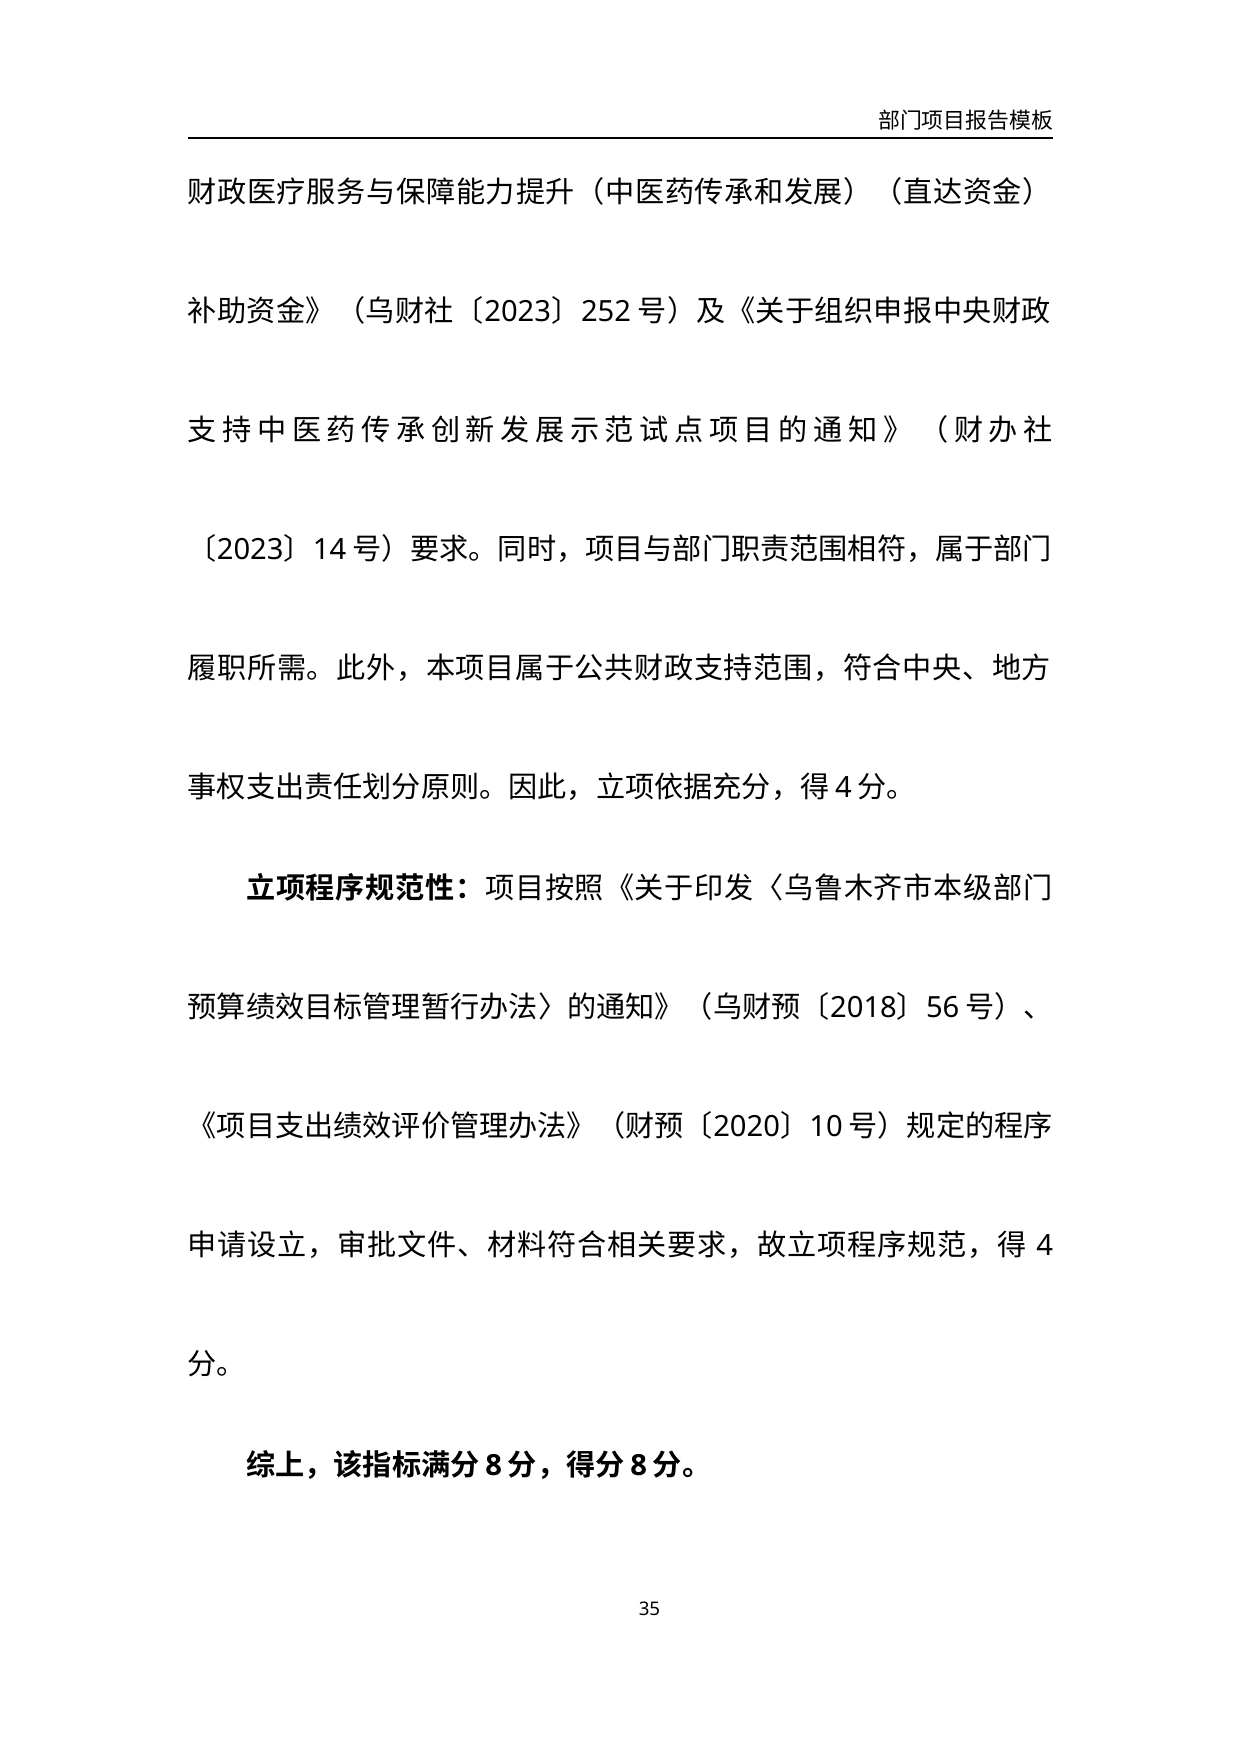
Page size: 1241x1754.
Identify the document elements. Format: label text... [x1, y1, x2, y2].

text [187, 150, 1053, 825]
text 综上，该指标满分8分，得分8分。 [187, 1423, 1053, 1502]
text 立项程序规范性：项目按照《关于印发〈乌鲁木齐市本级部门预算绩效目标管理暂行办法〉的通知》（乌财预〔2018〕56号）、《项目支出绩效评价管理办法》（财预〔2020〕10号）规定的程序申请设立，审批文件、材料符合相关要求，故立项程序规范，得4分。 [187, 846, 1053, 1401]
